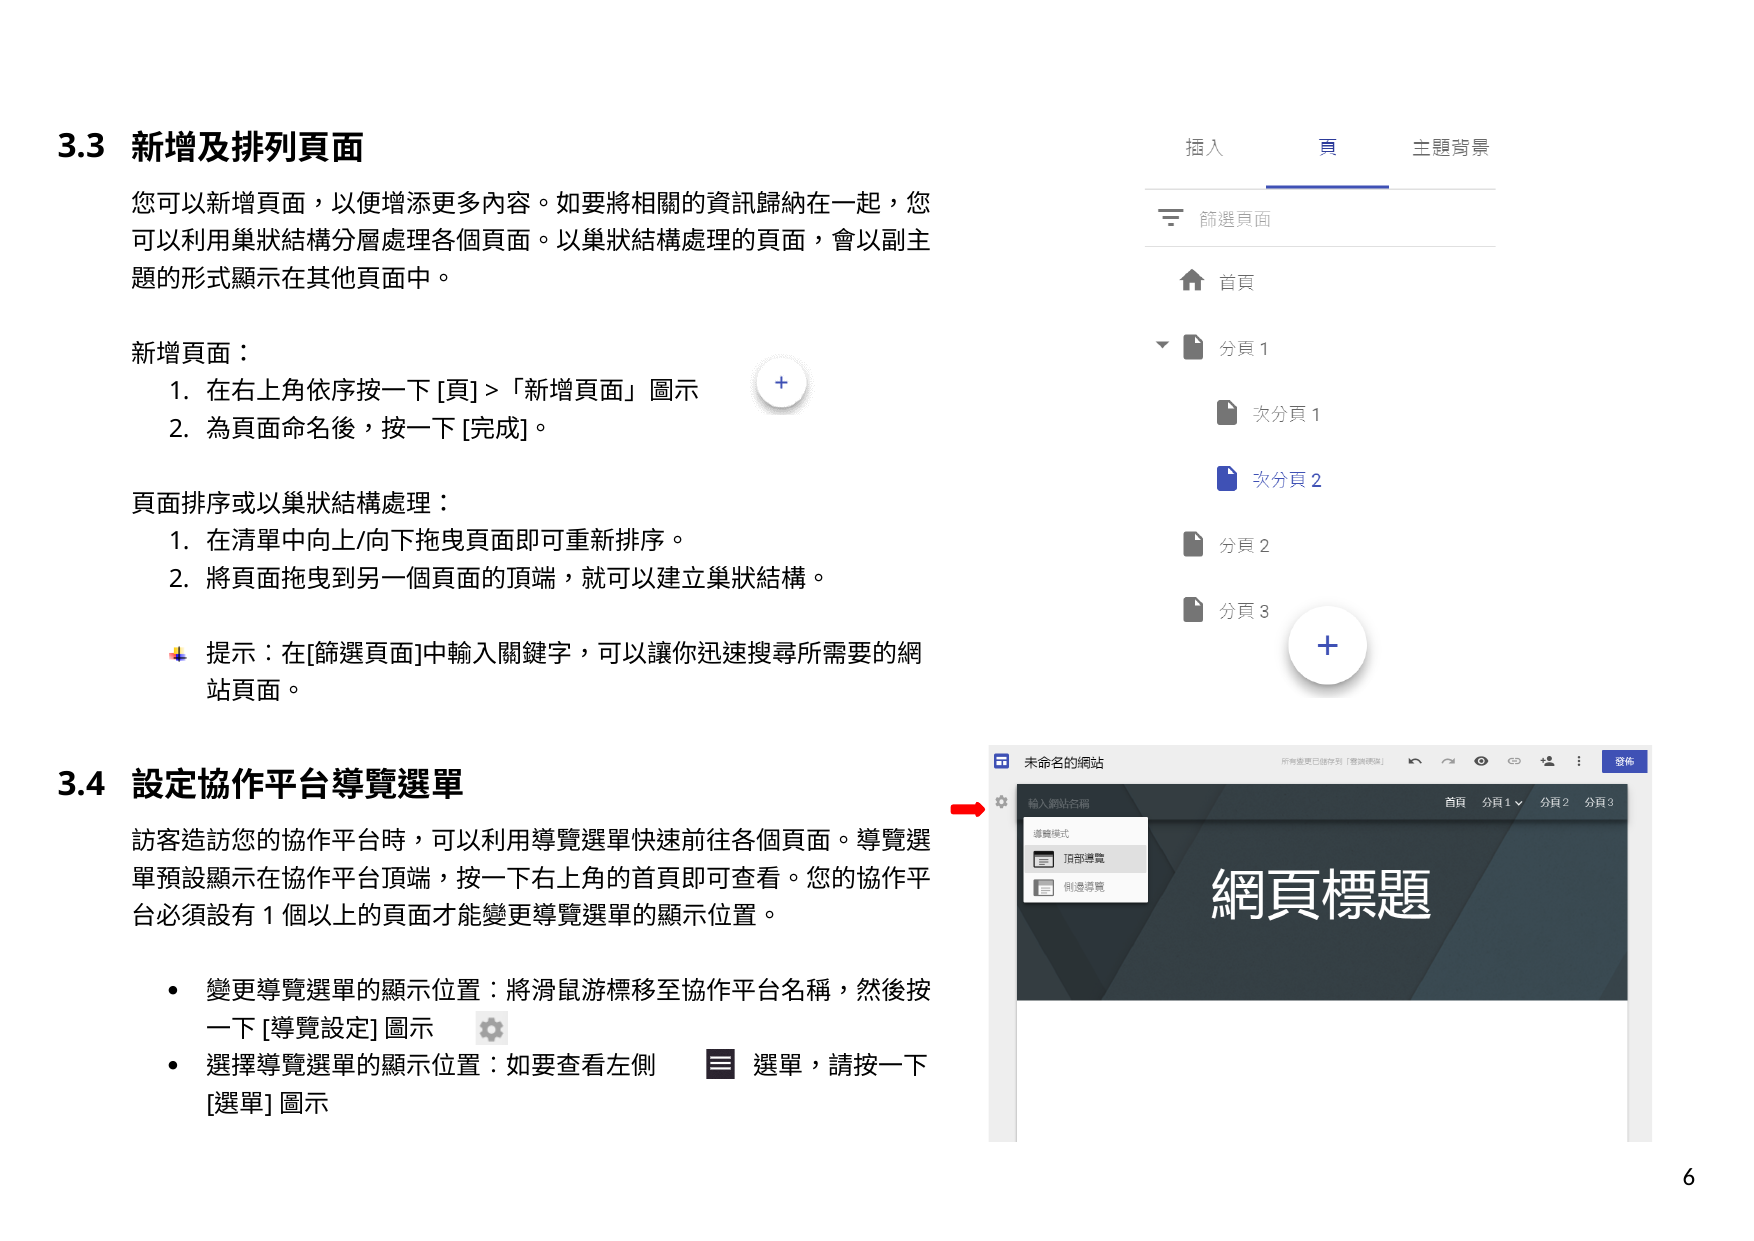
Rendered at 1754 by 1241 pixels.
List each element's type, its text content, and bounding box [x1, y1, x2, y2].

picture [988, 745, 1653, 1142]
table_cell [947, 108, 1694, 745]
table_cell 新增及排列頁面 您可以新增頁面，以便增添更多內容。如要將相關的資訊歸納在一起，您可以利用巢狀結構分層處理各個頁面。以巢狀結構處理的頁面，會以副主題的形式顯示在其他頁面中。 新增頁面： 在右上角依序按一下 [頁] >「新增頁面」圖示 為頁面命名後，按一下 [完成]。 頁面排序或以巢狀結構處理： 在清單中向上/向下拖曳頁面即可重新排序。 將頁面拖曳到另一個頁面的頂端，就可以建立巢狀結構。 提示︰在[篩選頁面]中輸入關鍵字，可以讓你迅速搜尋所需要的網站頁面。 [120, 108, 947, 745]
table_cell 3.4 [46, 745, 120, 1157]
picture [749, 351, 817, 415]
picture [706, 1049, 735, 1079]
picture [475, 1011, 508, 1045]
table_cell 設定協作平台導覽選單 訪客造訪您的協作平台時，可以利用導覽選單快速前往各個頁面。導覽選單預設顯示在協作平台頂端，按一下右上角的首頁即可查看。您的協作平台必須設有 1 個以上的頁面才能變更導覽選單的顯示位置。 變更導覽選單的顯示位置︰將滑鼠游標移至協作平台名稱，然後按一下 [導覽設定] 圖示 選擇導覽選單的顯示位置︰如要查看左側選單，請按一下 [選單] 圖示 [120, 745, 947, 1157]
picture [1144, 107, 1496, 698]
table_cell [947, 745, 1694, 1157]
table_cell 3.3 [46, 108, 120, 745]
picture [169, 645, 187, 662]
